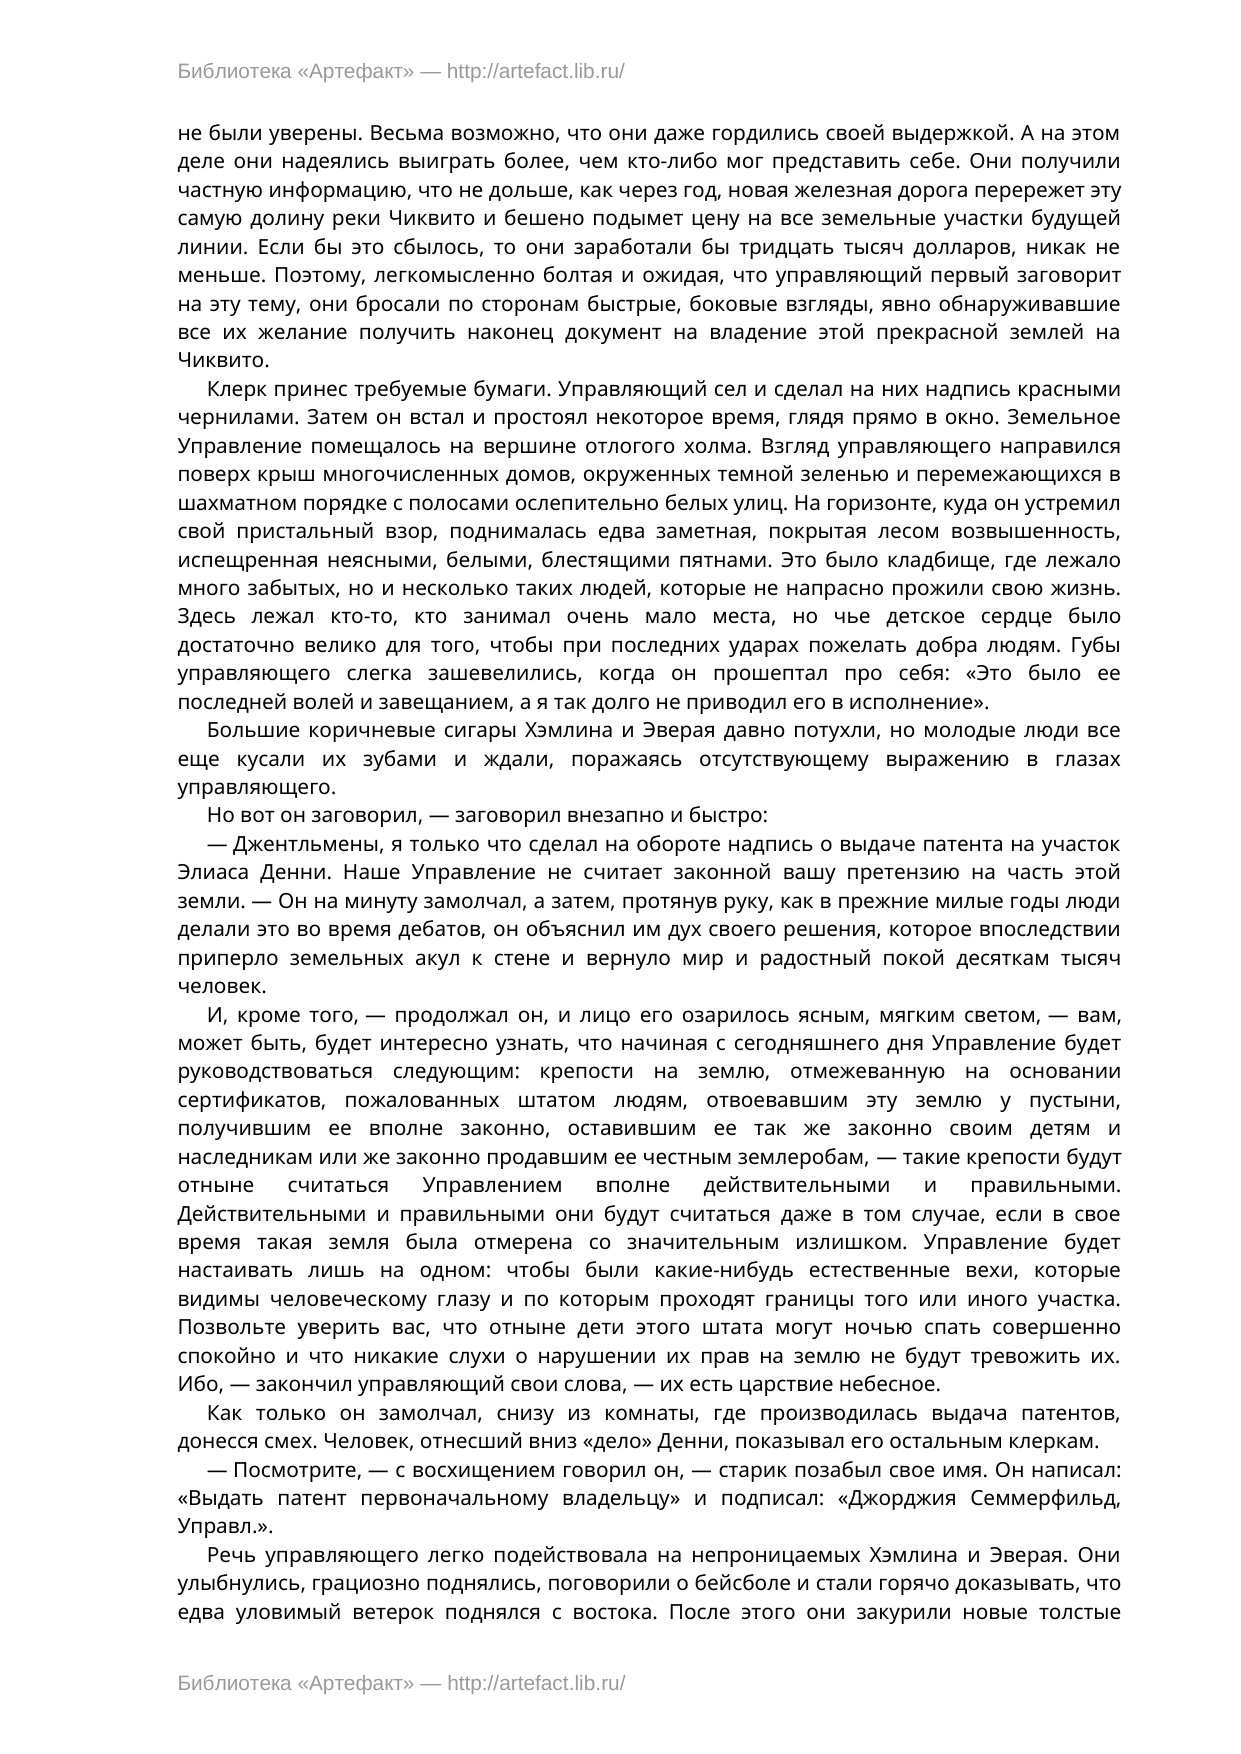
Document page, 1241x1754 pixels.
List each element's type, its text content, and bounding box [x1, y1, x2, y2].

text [177, 118, 1122, 374]
text Клерк принес требуемые бумаги. Управляющий сел и сделал на них надпись красными чернилами. Затем он встал и простоял некоторое время, глядя прямо в окно. Земельное Управление помещалось на вершине отлогого холма. Взгляд управляющего направился поверх крыш многочисленных домов, окруженных темной зеленью и перемежающихся в шахматном порядке с полосами ослепительно белых улиц. На горизонте, куда он устремил свой пристальный взор, поднималась едва заметная, покрытая лесом возвышенность, испещренная неясными, белыми, блестящими пятнами. Это было кладбище, где лежало много забытых, но и несколько таких людей, которые не напрасно прожили свою жизнь. Здесь лежал кто-то, кто занимал очень мало места, но чье детское сердце было достаточно велико для того, чтобы при последних ударах пожелать добра людям. Губы управляющего слегка зашевелились, когда он прошептал про себя: «Это было ее последней волей и завещанием, а я так долго не приводил его в исполнение». [177, 374, 1122, 715]
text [177, 1540, 1122, 1625]
text И, кроме того, — продолжал он, и лицо его озарилось ясным, мягким светом, — вам, может быть, будет интересно узнать, что начиная с сегодняшнего дня Управление будет руководствоваться следующим: крепости на землю, отмежеванную на основании сертификатов, пожалованных штатом людям, отвоевавшим эту землю у пустыни, получившим ее вполне законно, оставившим ее так же законно своим детям и наследникам или же законно продавшим ее честным землеробам, — такие крепости будут отныне считаться Управлением вполне действительными и правильными. Действительными и правильными они будут считаться даже в том случае, если в свое время такая земля была отмерена со значительным излишком. Управление будет настаивать лишь на одном: чтобы были какие-нибудь естественные вехи, которые видимы человеческому глазу и по которым проходят границы того или иного участка. Позвольте уверить вас, что отныне дети этого штата могут ночью спать совершенно спокойно и что никакие слухи о нарушении их прав на землю не будут тревожить их. Ибо, — закончил управляющий свои слова, — их есть царствие небесное. [177, 1000, 1122, 1398]
text Большие коричневые сигары Хэмлина и Эверая давно потухли, но молодые люди все еще кусали их зубами и ждали, поражаясь отсутствующему выражению в глазах управляющего. [177, 715, 1122, 801]
text Но вот он заговорил, — заговорил внезапно и быстро: [177, 801, 1122, 829]
text — Посмотрите, — с восхищением говорил он, — старик позабыл свое имя. Он написал: «Выдать патент первоначальному владельцу» и подписал: «Джорджия Семмерфильд, Управл.». [177, 1455, 1122, 1540]
text — Джентльмены, я только что сделал на обороте надпись о выдаче патента на участок Элиаса Денни. Наше Управление не считает законной вашу претензию на часть этой земли. — Он на минуту замолчал, а затем, протянув руку, как в прежние милые годы люди делали это во время дебатов, он объяснил им дух своего решения, которое впоследствии приперло земельных акул к стене и вернуло мир и радостный покой десяткам тысяч человек. [177, 829, 1122, 1000]
text Как только он замолчал, снизу из комнаты, где производилась выдача патентов, донесся смех. Человек, отнесший вниз «дело» Денни, показывал его остальным клеркам. [177, 1398, 1122, 1455]
